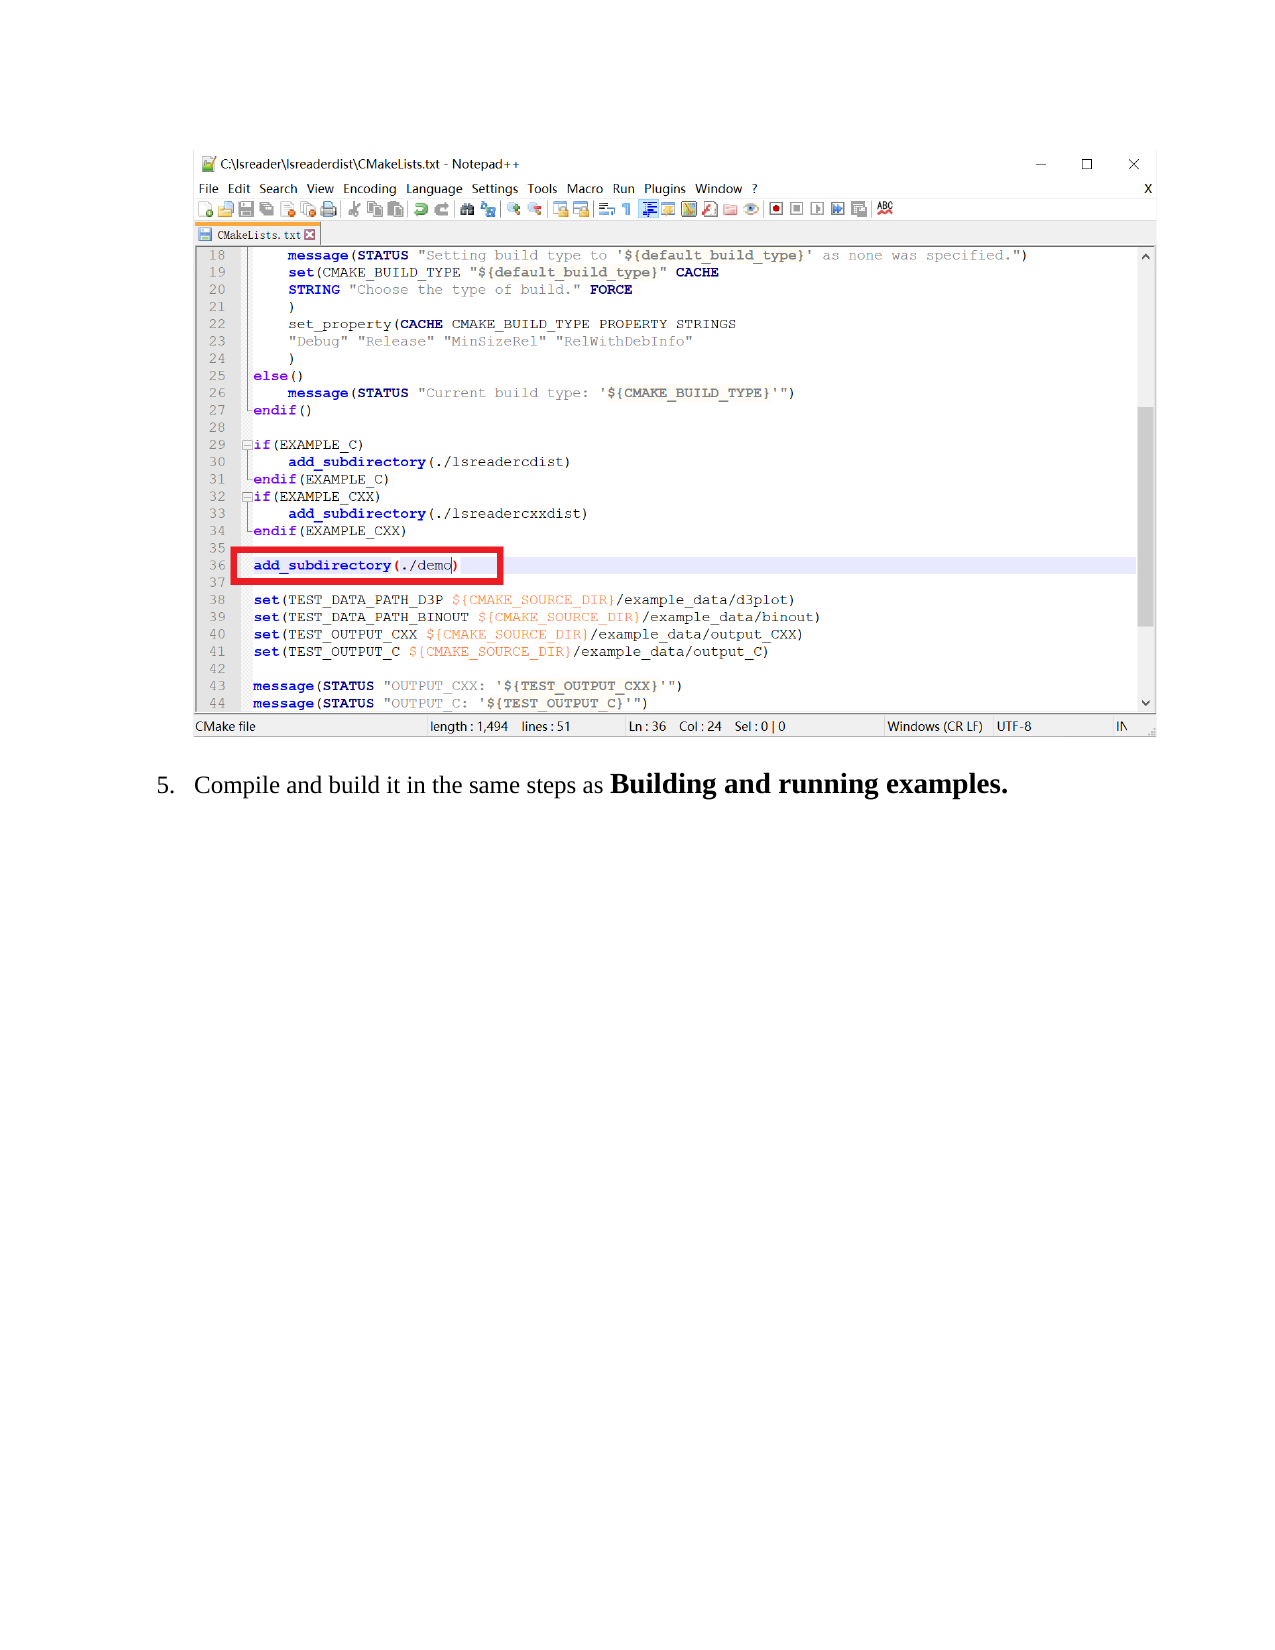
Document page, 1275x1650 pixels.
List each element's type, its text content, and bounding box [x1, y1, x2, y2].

picture [193, 150, 1157, 737]
list Compile and build it in the same steps as Building and running examples. [156, 766, 1118, 799]
